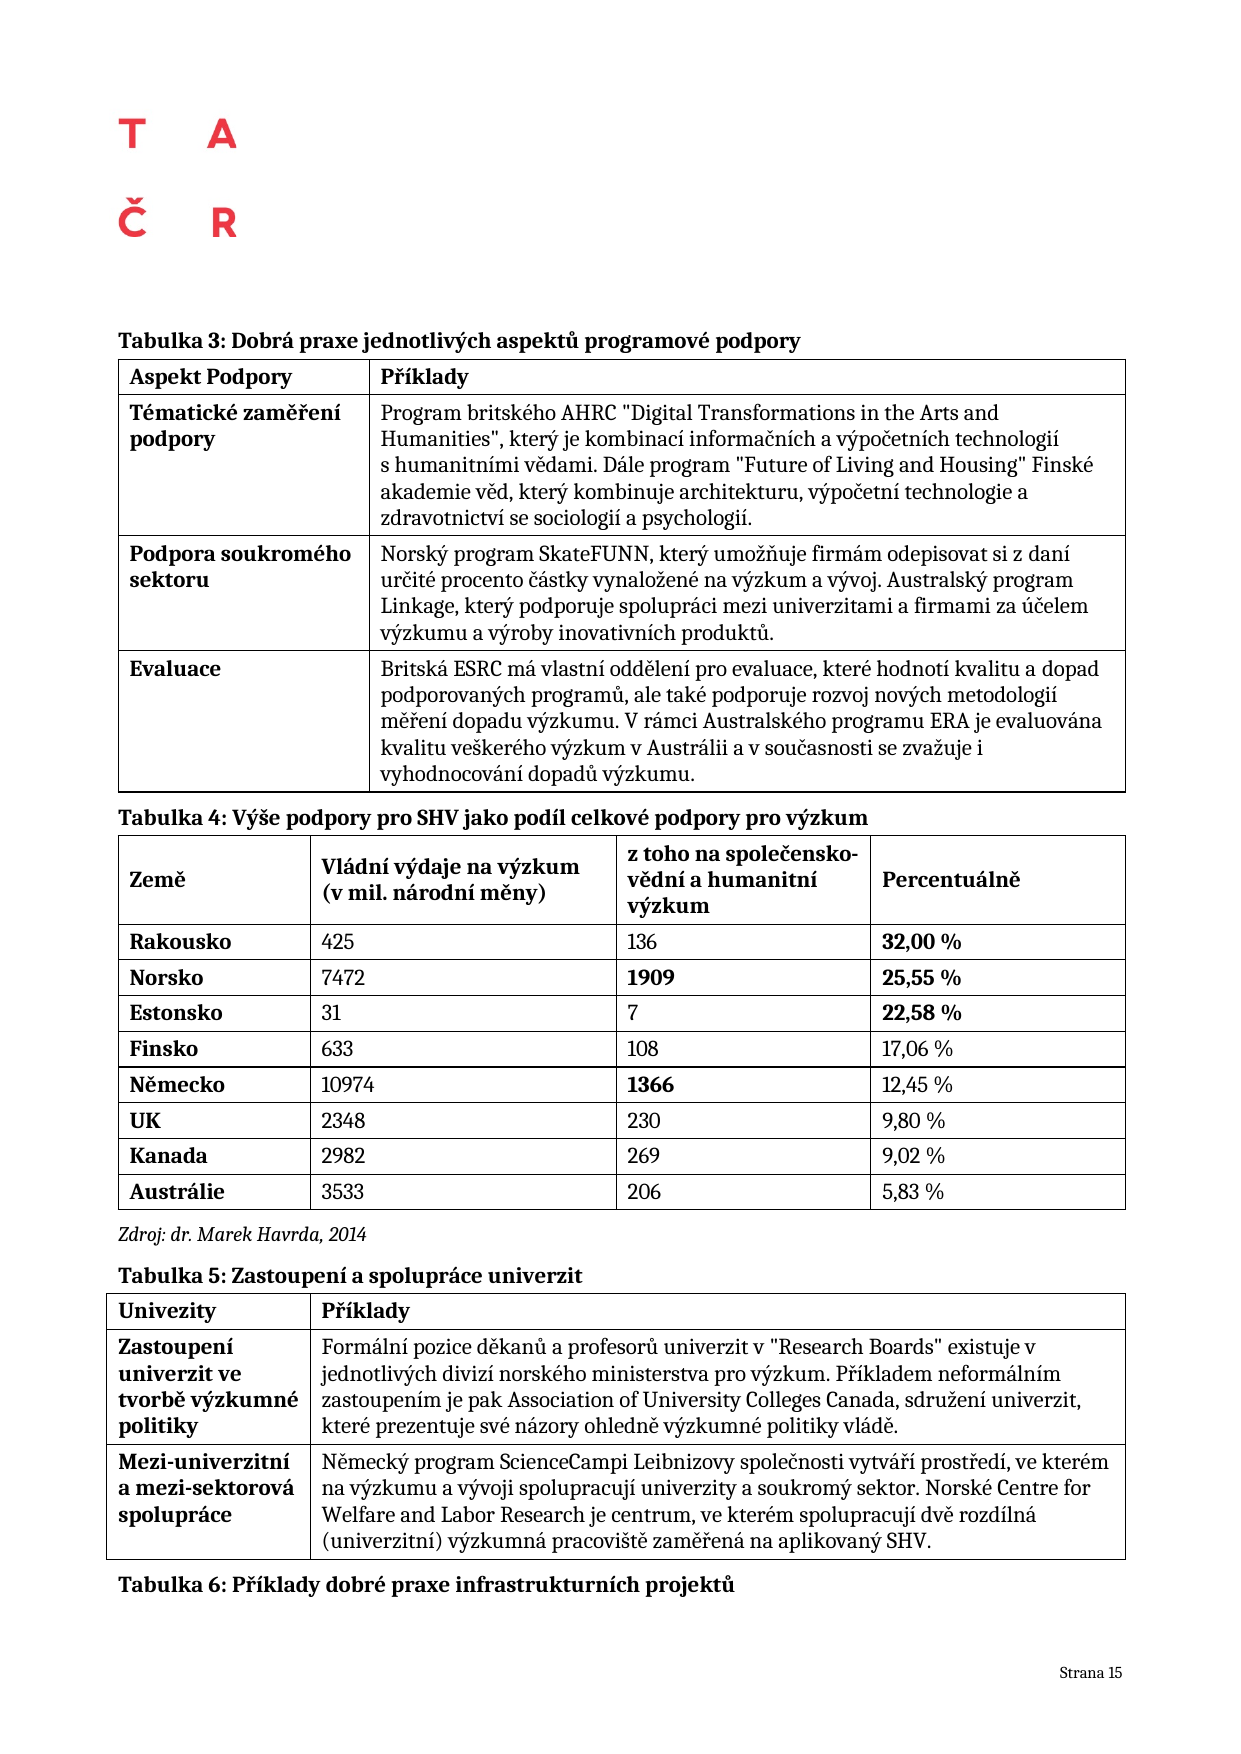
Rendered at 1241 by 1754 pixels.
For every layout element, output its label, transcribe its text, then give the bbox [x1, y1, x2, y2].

text Zdroj: dr. Marek Havrda, 2014 [118, 1223, 1122, 1247]
table_header Vládní výdaje na výzkum (v mil. národní měny) [311, 836, 616, 923]
subtitle Tabulka 3: Dobrá praxe jednotlivých aspektů programové podpory [118, 328, 1122, 355]
table_header Aspekt Podpory [119, 360, 369, 394]
table_header Příklady [370, 360, 1125, 394]
table_header Univezity [107, 1294, 310, 1329]
table_cell Program britského AHRC "Digital Transformations in the Arts and Humanities", který je kombinací informačních a výpočetních technologií s humanitními vědami. Dále program "Future of Living and Housing" Finské akademie věd, který kombinuje architekturu, výpočetní technologie a zdravotnictví se sociologií a psychologií. [370, 395, 1125, 535]
picture [0, 0, 237, 237]
subtitle Tabulka 4: Výše podpory pro SHV jako podíl celkové podpory pro výzkum [118, 805, 1122, 831]
table_cell 1909 [617, 960, 870, 995]
table_cell Evaluace [119, 651, 369, 791]
table_cell Mezi-univerzitní a mezi-sektorová spolupráce [107, 1445, 310, 1558]
table_cell Austrálie [119, 1175, 310, 1209]
table_cell 22,58 % [871, 996, 1125, 1031]
table_cell 108 [617, 1032, 870, 1066]
table_cell Kanada [119, 1139, 310, 1174]
table_cell 9,80 % [871, 1103, 1125, 1138]
table_cell Podpora soukromého sektoru [119, 536, 369, 650]
table_cell 3533 [311, 1175, 616, 1209]
table_cell 32,00 % [871, 925, 1125, 959]
table_cell 25,55 % [871, 960, 1125, 995]
table_cell Německo [119, 1068, 310, 1102]
table_cell 2348 [311, 1103, 616, 1138]
table_cell 7472 [311, 960, 616, 995]
subtitle Tabulka 5: Zastoupení a spolupráce univerzit [118, 1263, 1122, 1289]
table_cell 230 [617, 1103, 870, 1138]
table_header Percentuálně [871, 836, 1125, 923]
table_cell 31 [311, 996, 616, 1031]
table_header Příklady [311, 1294, 1125, 1329]
table_cell Britská ESRC má vlastní oddělení pro evaluace, které hodnotí kvalitu a dopad podporovaných programů, ale také podporuje rozvoj nových metodologií měření dopadu výzkumu. V rámci Australského programu ERA je evaluována kvalitu veškerého výzkum v Austrálii a v současnosti se zvažuje i vyhodnocování dopadů výzkumu. [370, 651, 1125, 791]
table_cell 2982 [311, 1139, 616, 1174]
table_cell 633 [311, 1032, 616, 1066]
subtitle Tabulka 6: Příklady dobré praxe infrastrukturních projektů [118, 1572, 1122, 1598]
table_cell 10974 [311, 1068, 616, 1102]
table_cell 136 [617, 925, 870, 959]
table_cell 7 [617, 996, 870, 1031]
table_cell Norský program SkateFUNN, který umožňuje firmám odepisovat si z daní určité procento částky vynaložené na výzkum a vývoj. Australský program Linkage, který podporuje spolupráci mezi univerzitami a firmami za účelem výzkumu a výroby inovativních produktů. [370, 536, 1125, 650]
table_cell 1366 [617, 1068, 870, 1102]
table_cell Finsko [119, 1032, 310, 1066]
table_header z toho na společensko-vědní a humanitní výzkum [617, 836, 870, 923]
table_cell 12,45 % [871, 1068, 1125, 1102]
table_cell Norsko [119, 960, 310, 995]
table_cell 9,02 % [871, 1139, 1125, 1174]
table_header Země [119, 836, 310, 923]
table_cell Estonsko [119, 996, 310, 1031]
table_cell 269 [617, 1139, 870, 1174]
table_cell 5,83 % [871, 1175, 1125, 1209]
table_cell Německý program ScienceCampi Leibnizovy společnosti vytváří prostředí, ve kterém na výzkumu a vývoji spolupracují univerzity a soukromý sektor. Norské Centre for Welfare and Labor Research je centrum, ve kterém spolupracují dvě rozdílná (univerzitní) výzkumná pracoviště zaměřená na aplikovaný SHV. [311, 1445, 1125, 1558]
table_cell Rakousko [119, 925, 310, 959]
table_cell UK [119, 1103, 310, 1138]
table_cell 425 [311, 925, 616, 959]
table_cell Formální pozice děkanů a profesorů univerzit v "Research Boards" existuje v jednotlivých divizí norského ministerstva pro výzkum. Příkladem neformálním zastoupením je pak Association of University Colleges Canada, sdružení univerzit, které prezentuje své názory ohledně výzkumné politiky vládě. [311, 1330, 1125, 1444]
table_cell Zastoupení univerzit ve tvorbě výzkumné politiky [107, 1330, 310, 1444]
table_cell Tématické zaměření podpory [119, 395, 369, 535]
table_cell 17,06 % [871, 1032, 1125, 1066]
table_cell 206 [617, 1175, 870, 1209]
